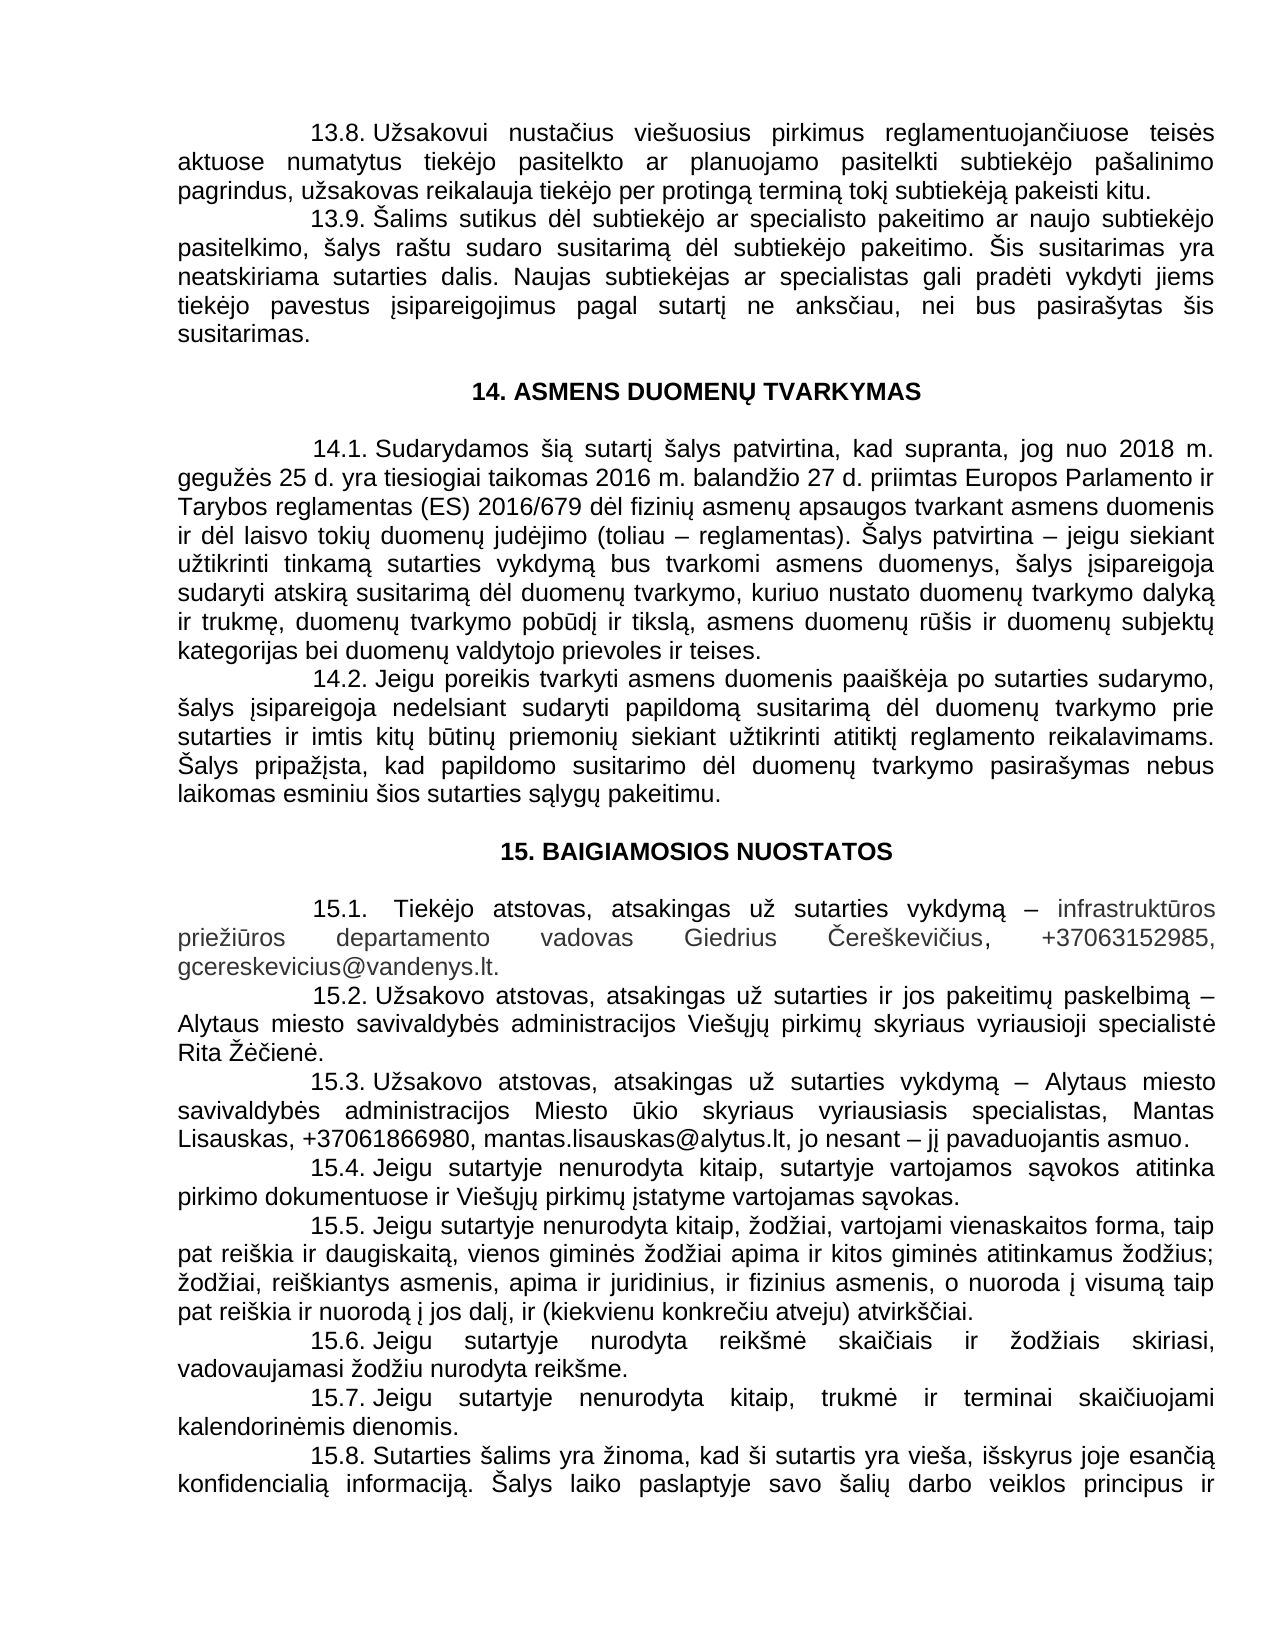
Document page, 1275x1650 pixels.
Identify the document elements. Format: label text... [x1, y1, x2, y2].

list Jeigu sutartyje nurodyta reikšmė skaičiais ir žodžiais skiriasi, vadovaujamasi žodžiu nurodyta reikšme. [177, 1326, 1216, 1383]
list Jeigu poreikis tvarkyti asmens duomenis paaiškėja po sutarties sudarymo, šalys įsipareigoja nedelsiant sudaryti papildomą susitarimą dėl duomenų tvarkymo prie sutarties ir imtis kitų būtinų priemonių siekiant užtikrinti atitiktį reglamento reikalavimams. Šalys pripažįsta, kad papildomo susitarimo dėl duomenų tvarkymo pasirašymas nebus laikomas esminiu šios sutarties sąlygų pakeitimu. [177, 664, 1216, 808]
list baigiamosios nuostatos [177, 837, 1216, 866]
list Šalims sutikus dėl subtiekėjo ar specialisto pakeitimo ar naujo subtiekėjo pasitelkimo, šalys raštu sudaro susitarimą dėl subtiekėjo pakeitimo. Šis susitarimas yra neatskiriama sutarties dalis. Naujas subtiekėjas ar specialistas gali pradėti vykdyti jiems tiekėjo pavestus įsipareigojimus pagal sutartį ne anksčiau, nei bus pasirašytas šis susitarimas. [177, 204, 1216, 348]
list Jeigu sutartyje nenurodyta kitaip, žodžiai, vartojami vienaskaitos forma, taip pat reiškia ir daugiskaitą, vienos giminės žodžiai apima ir kitos giminės atitinkamus žodžius; žodžiai, reiškiantys asmenis, apima ir juridinius, ir fizinius asmenis, o nuoroda į visumą taip pat reiškia ir nuorodą į jos dalį, ir (kiekvienu konkrečiu atveju) atvirkščiai. [177, 1211, 1216, 1326]
list Užsakovo atstovas, atsakingas už sutarties ir jos pakeitimų paskelbimą – Alytaus miesto savivaldybės administracijos Viešųjų pirkimų skyriaus vyriausioji specialistė Rita Žėčienė. [177, 981, 1216, 1067]
list Jeigu sutartyje nenurodyta kitaip, sutartyje vartojamos sąvokos atitinka pirkimo dokumentuose ir Viešųjų pirkimų įstatyme vartojamas sąvokas. [177, 1153, 1216, 1211]
list Tiekėjo atstovas, atsakingas už sutarties vykdymą – infrastruktūros priežiūros departamento vadovas Giedrius Čereškevičius, +37063152985, gcereskevicius@vandenys.lt. [177, 894, 1216, 981]
list Jeigu sutartyje nenurodyta kitaip, trukmė ir terminai skaičiuojami kalendorinėmis dienomis. [177, 1383, 1216, 1441]
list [177, 1441, 1216, 1498]
list ASMENS DUOMENŲ TVARKYMAS [177, 377, 1216, 406]
list Užsakovo atstovas, atsakingas už sutarties vykdymą – Alytaus miesto savivaldybės administracijos Miesto ūkio skyriaus vyriausiasis specialistas, Mantas Lisauskas, +37061866980, mantas.lisauskas@alytus.lt, jo nesant – jį pavaduojantis asmuo. [177, 1067, 1216, 1153]
list Užsakovui nustačius viešuosius pirkimus reglamentuojančiuose teisės aktuose numatytus tiekėjo pasitelkto ar planuojamo pasitelkti subtiekėjo pašalinimo pagrindus, užsakovas reikalauja tiekėjo per protingą terminą tokį subtiekėją pakeisti kitu. [177, 118, 1216, 204]
list Sudarydamos šią sutartį šalys patvirtina, kad supranta, jog nuo 2018 m. gegužės 25 d. yra tiesiogiai taikomas 2016 m. balandžio 27 d. priimtas Europos Parlamento ir Tarybos reglamentas (ES) 2016/679 dėl fizinių asmenų apsaugos tvarkant asmens duomenis ir dėl laisvo tokių duomenų judėjimo (toliau – reglamentas). Šalys patvirtina – jeigu siekiant užtikrinti tinkamą sutarties vykdymą bus tvarkomi asmens duomenys, šalys įsipareigoja sudaryti atskirą susitarimą dėl duomenų tvarkymo, kuriuo nustato duomenų tvarkymo dalyką ir trukmę, duomenų tvarkymo pobūdį ir tikslą, asmens duomenų rūšis ir duomenų subjektų kategorijas bei duomenų valdytojo prievoles ir teises. [177, 434, 1216, 664]
